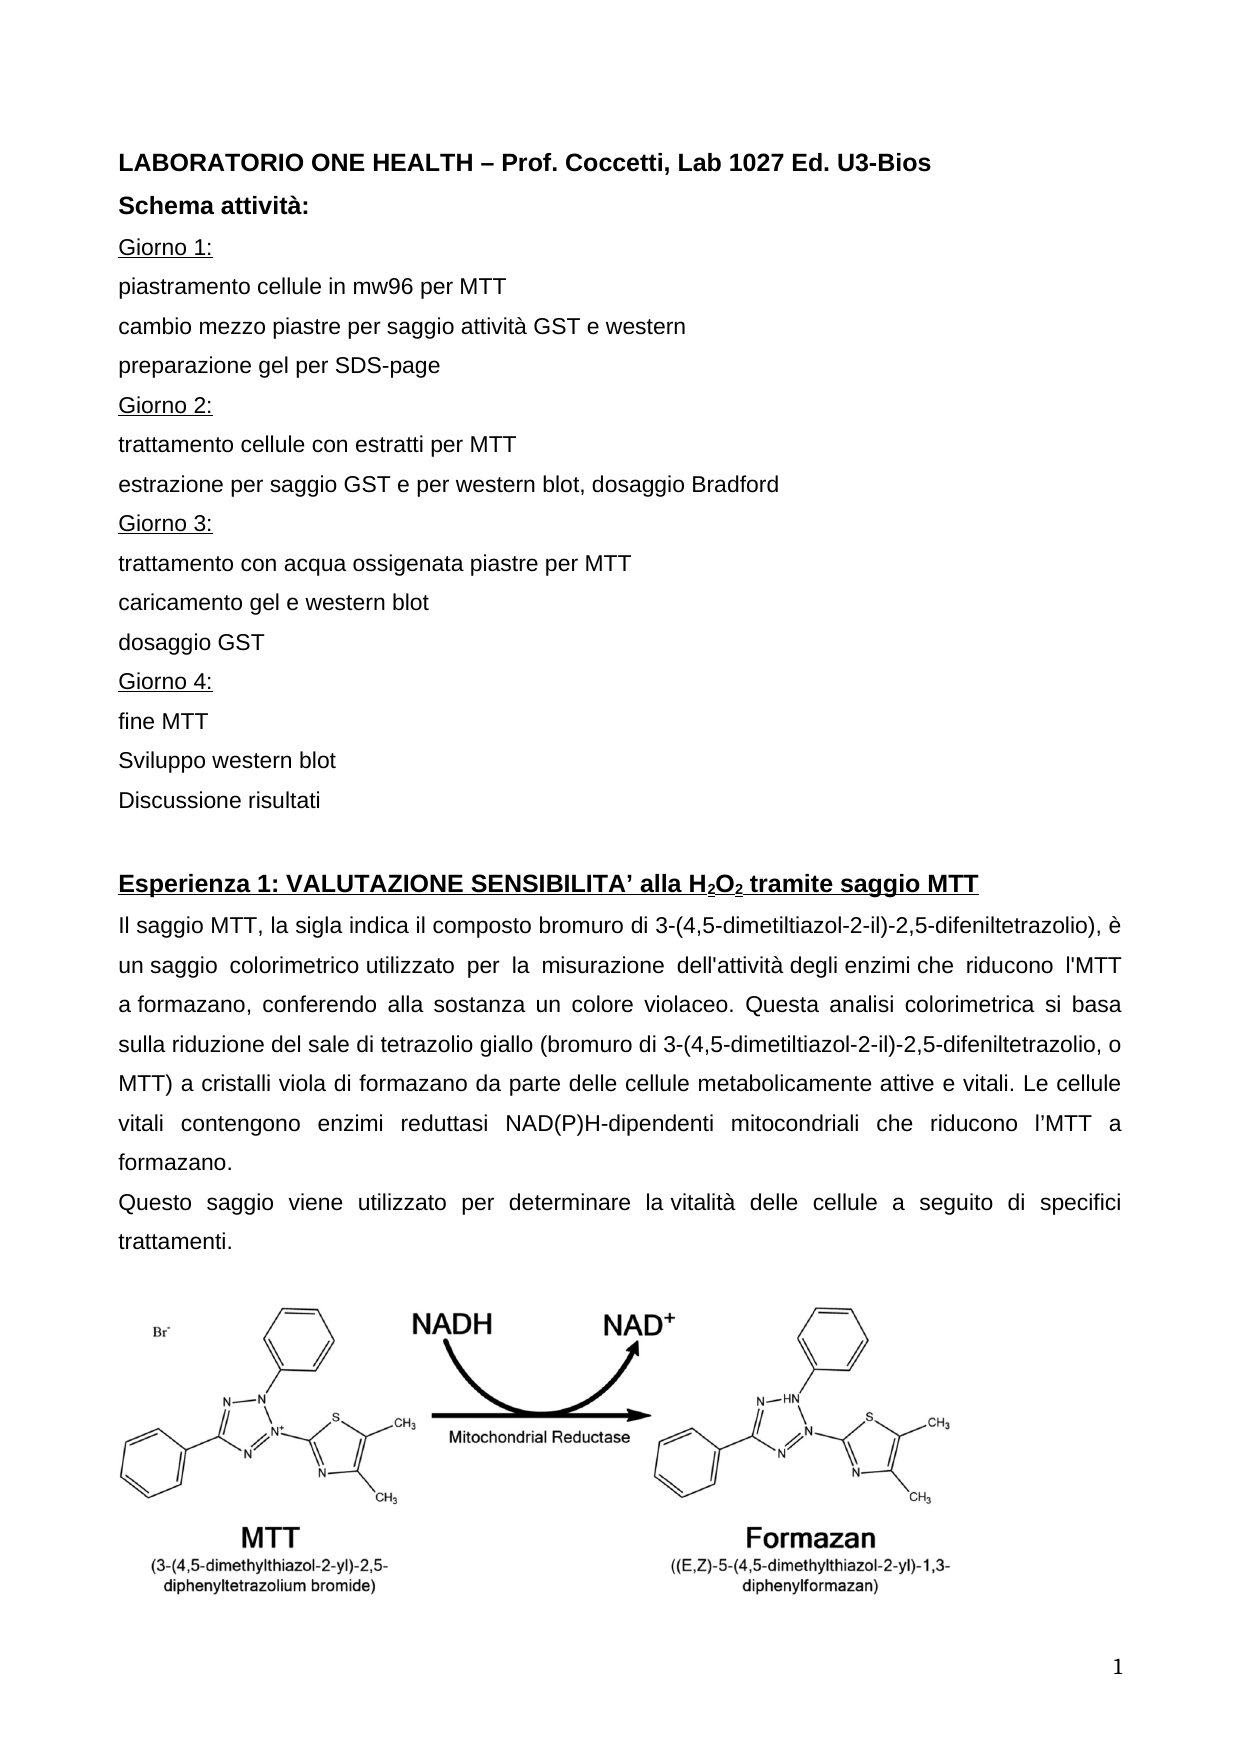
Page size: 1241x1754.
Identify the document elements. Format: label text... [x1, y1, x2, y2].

text Giorno 1: [118, 234, 1122, 260]
text trattamento con acqua ossigenata piastre per MTT [118, 550, 1122, 576]
text Il saggio MTT, la sigla indica il composto bromuro di 3-(4,5-dimetiltiazol-2-il)-2,5-difeniltetrazolio), è un saggio colorimetrico utilizzato per la misurazione dell'attività degli enzimi che riducono l'MTT a formazano, conferendo alla sostanza un colore violaceo. Questa analisi colorimetrica si basa sulla riduzione del sale di tetrazolio giallo (bromuro di 3-(4,5-dimetiltiazol-2-il)-2,5-difeniltetrazolio, o MTT) a cristalli viola di formazano da parte delle cellule metabolicamente attive e vitali. Le cellule vitali contengono enzimi reduttasi NAD(P)H-dipendenti mitocondriali che riducono l’MTT a formazano. [118, 912, 1122, 1176]
text dosaggio GST [118, 629, 1122, 655]
text Schema attività: [118, 191, 1122, 219]
text Discussione risultati [118, 787, 1122, 813]
text preparazione gel per SDS-page [118, 352, 1122, 379]
text Esperienza 1: VALUTAZIONE SENSIBILITA’ alla H2O2 tramite saggio MTT [118, 869, 1122, 898]
text cambio mezzo piastre per saggio attività GST e western [118, 313, 1122, 339]
text estrazione per saggio GST e per western blot, dosaggio Bradford [118, 471, 1122, 497]
text trattamento cellule con estratti per MTT [118, 431, 1122, 458]
text caricamento gel e western blot [118, 589, 1122, 616]
text LABORATORIO ONE HEALTH – Prof. Coccetti, Lab 1027 Ed. U3-Bios [118, 148, 1122, 176]
text piastramento cellule in mw96 per MTT [118, 273, 1122, 300]
picture [118, 1307, 952, 1596]
text Sviluppo western blot [118, 747, 1122, 773]
text Giorno 2: [118, 392, 1122, 418]
text Questo saggio viene utilizzato per determinare la vitalità delle cellule a seguito di specifici trattamenti. [118, 1189, 1122, 1254]
text fine MTT [118, 708, 1122, 734]
text Giorno 3: [118, 510, 1122, 537]
text Giorno 4: [118, 668, 1122, 694]
